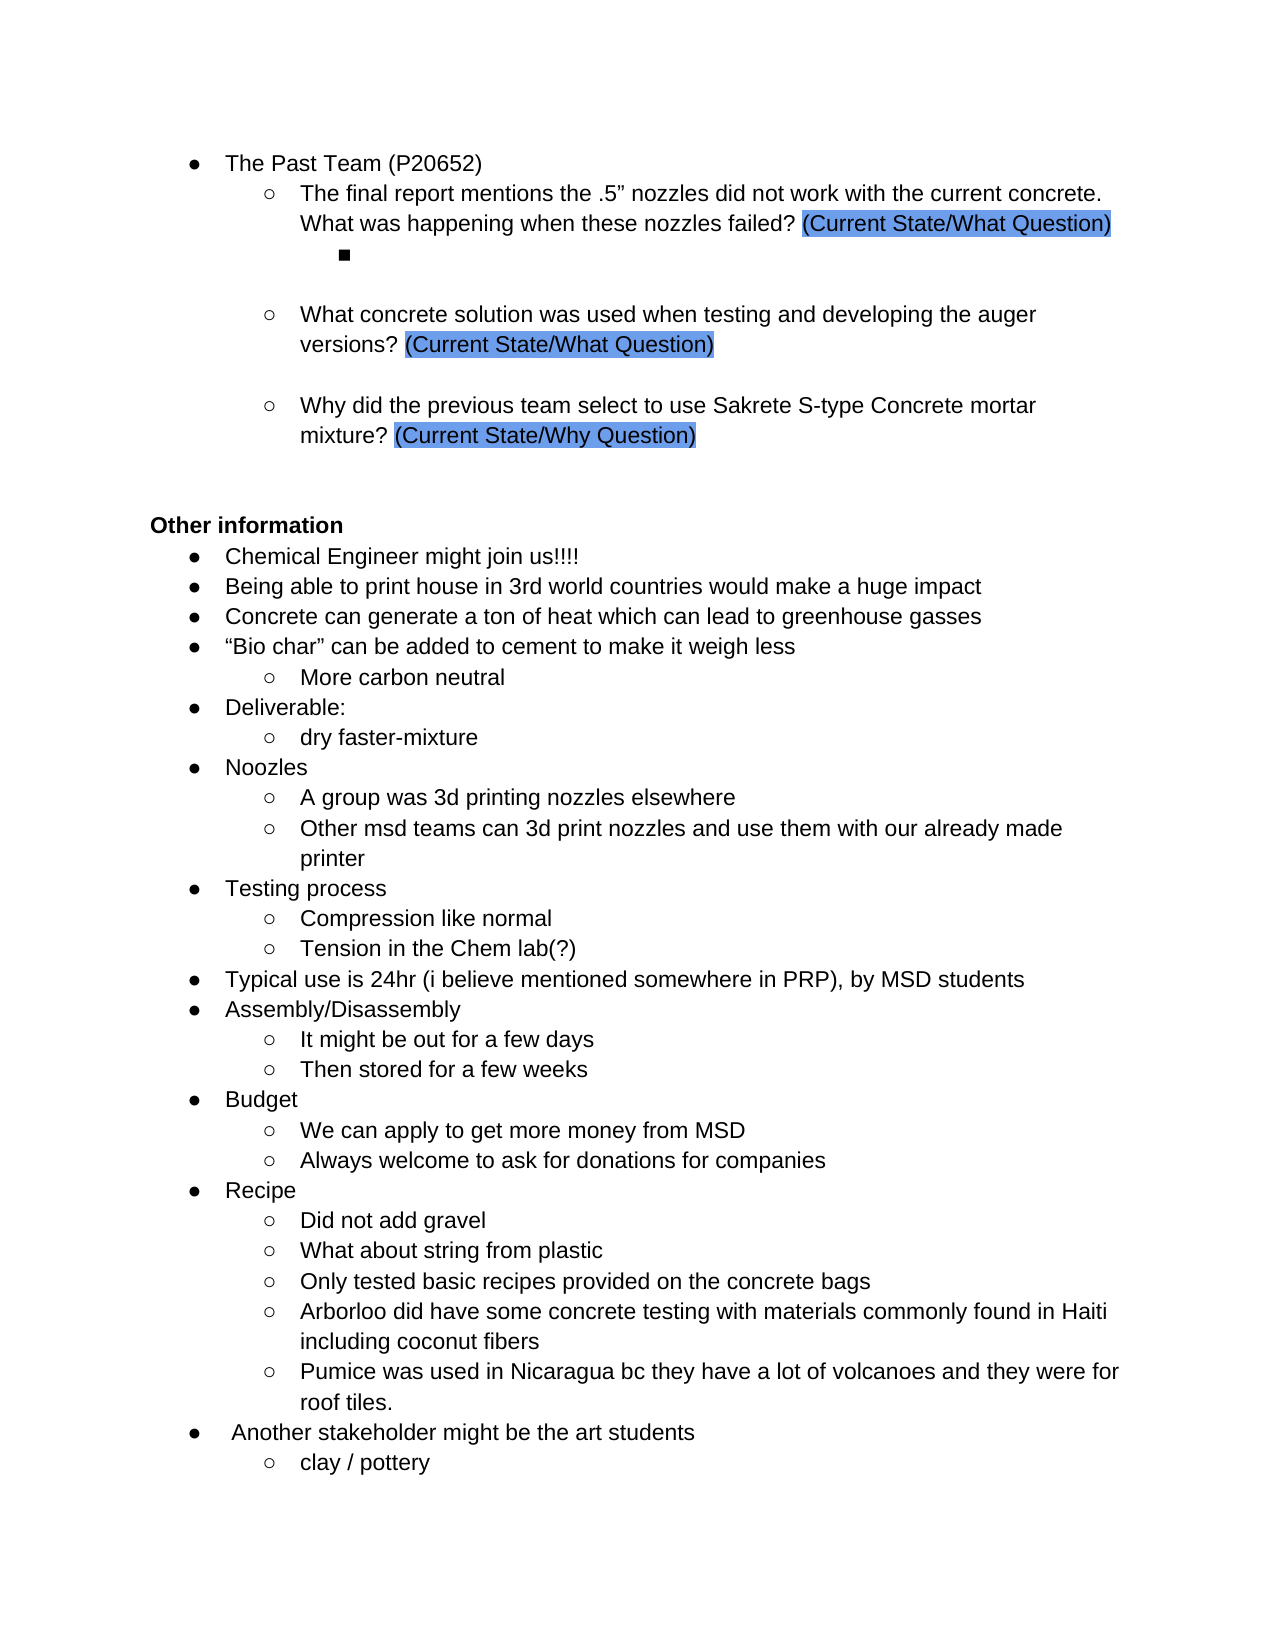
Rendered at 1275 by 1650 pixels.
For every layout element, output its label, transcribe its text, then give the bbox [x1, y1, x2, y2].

list A group was 3d printing nozzles elsewhere [262, 784, 1125, 811]
list Pumice was used in Nicaragua bc they have a lot of volcanoes and they were for roof tiles. [262, 1358, 1125, 1415]
list Assembly/Disassembly [187, 996, 1125, 1022]
list Did not add gravel [262, 1207, 1125, 1234]
list Other msd teams can 3d print nozzles and use them with our already made printer [262, 814, 1125, 871]
list dry faster-mixture [262, 724, 1125, 750]
list Deliverable: [187, 694, 1125, 720]
list Being able to print house in 3rd world countries would make a huge impact [187, 573, 1125, 599]
list Always welcome to ask for donations for companies [262, 1147, 1125, 1173]
list Typical use is 24hr (i believe mentioned somewhere in PRP), by MSD students [187, 966, 1125, 992]
list Compression like normal [262, 905, 1125, 932]
text Other information [150, 512, 1125, 539]
list Concrete can generate a ton of heat which can lead to greenhouse gasses [187, 603, 1125, 629]
list The Past Team (P20652) [187, 150, 1125, 176]
list “Bio char” can be added to cement to make it weigh less [187, 633, 1125, 660]
list Only tested basic recipes provided on the concrete bags [262, 1268, 1125, 1294]
list Tension in the Chem lab(?) [262, 935, 1125, 962]
list Testing process [187, 875, 1125, 901]
list clay / pottery [262, 1449, 1125, 1475]
list Recipe [187, 1177, 1125, 1203]
list Arborloo did have some concrete testing with materials commonly found in Haiti including coconut fibers [262, 1298, 1125, 1354]
list We can apply to get more money from MSD [262, 1117, 1125, 1143]
list Chemical Engineer might join us!!!! [187, 543, 1125, 569]
list It might be out for a few days [262, 1026, 1125, 1052]
list Noozles [187, 754, 1125, 781]
list Another stakeholder might be the art students [187, 1419, 1125, 1445]
list Why did the previous team select to use Sakrete S-type Concrete mortar mixture? (Current State/Why Question) [262, 392, 1125, 448]
list More carbon neutral [262, 663, 1125, 690]
list Then stored for a few weeks [262, 1056, 1125, 1083]
list What about string from plastic [262, 1237, 1125, 1264]
list What concrete solution was used when testing and developing the auger versions? (Current State/What Question) [262, 301, 1125, 358]
list Budget [187, 1086, 1125, 1113]
list The final report mentions the .5” nozzles did not work with the current concrete. What was happening when these nozzles failed? (Current State/What Question) [262, 180, 1125, 237]
